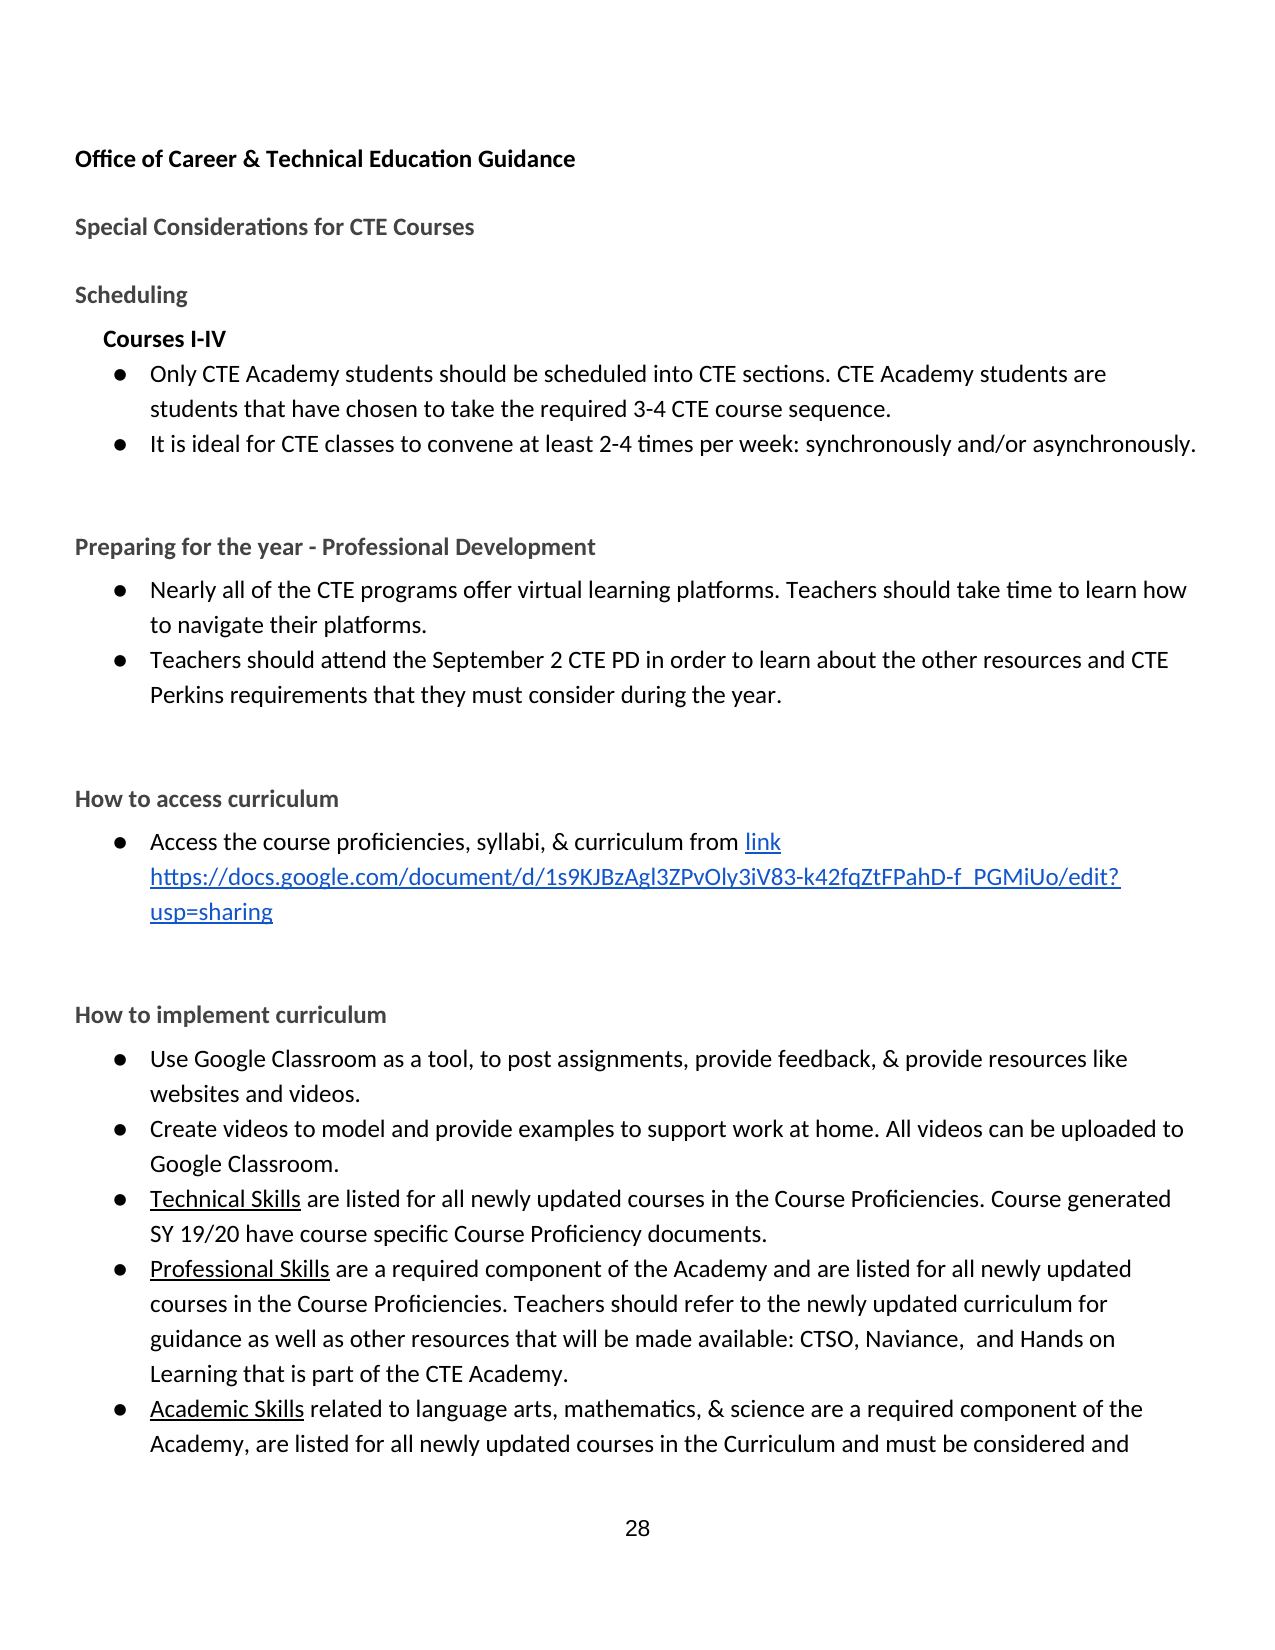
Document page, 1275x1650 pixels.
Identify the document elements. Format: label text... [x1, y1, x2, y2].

list Technical Skills are listed for all newly updated courses in the Course Proficiencies. Course generated SY 19/20 have course specific Course Proficiency documents. [112, 1183, 1200, 1248]
list Use Google Classroom as a tool, to post assignments, provide feedback, & provide resources like websites and videos. [112, 1043, 1200, 1108]
list It is ideal for CTE classes to convene at least 2-4 times per week: synchronously and/or asynchronously. [112, 428, 1200, 458]
list Access the course proficiencies, syllabi, & curriculum from link [112, 826, 1200, 857]
subtitle Preparing for the year - Professional Development [75, 531, 1200, 562]
list Professional Skills are a required component of the Academy and are listed for all newly updated courses in the Course Proficiencies. Teachers should refer to the newly updated curriculum for guidance as well as other resources that will be made available: CTSO, Naviance, and Hands on Learning that is part of the CTE Academy. [112, 1253, 1200, 1388]
subtitle Special Considerations for CTE Courses [75, 211, 1200, 242]
subtitle How to access curriculum [75, 783, 1200, 813]
list Create videos to model and provide examples to support work at home. All videos can be uploaded to Google Classroom. [112, 1113, 1200, 1178]
subtitle Office of Career & Technical Education Guidance [75, 143, 1200, 173]
subtitle Scheduling [75, 280, 1200, 310]
list Nearly all of the CTE programs offer virtual learning platforms. Teachers should take time to learn how to navigate their platforms. [112, 575, 1200, 640]
subtitle How to implement curriculum [75, 1000, 1200, 1030]
list Teachers should attend the September 2 CTE PD in order to learn about the other resources and CTE Perkins requirements that they must consider during the year. [112, 645, 1200, 710]
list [112, 1393, 1200, 1458]
text Courses I-IV [103, 323, 1200, 353]
list Only CTE Academy students should be scheduled into CTE sections. CTE Academy students are students that have chosen to take the required 3-4 CTE course sequence. [112, 358, 1200, 423]
text https://docs.google.com/document/d/1s9KJBzAgl3ZPvOly3iV83-k42fqZtFPahD-f_PGMiUo/edit?usp=sharing [150, 861, 1200, 927]
